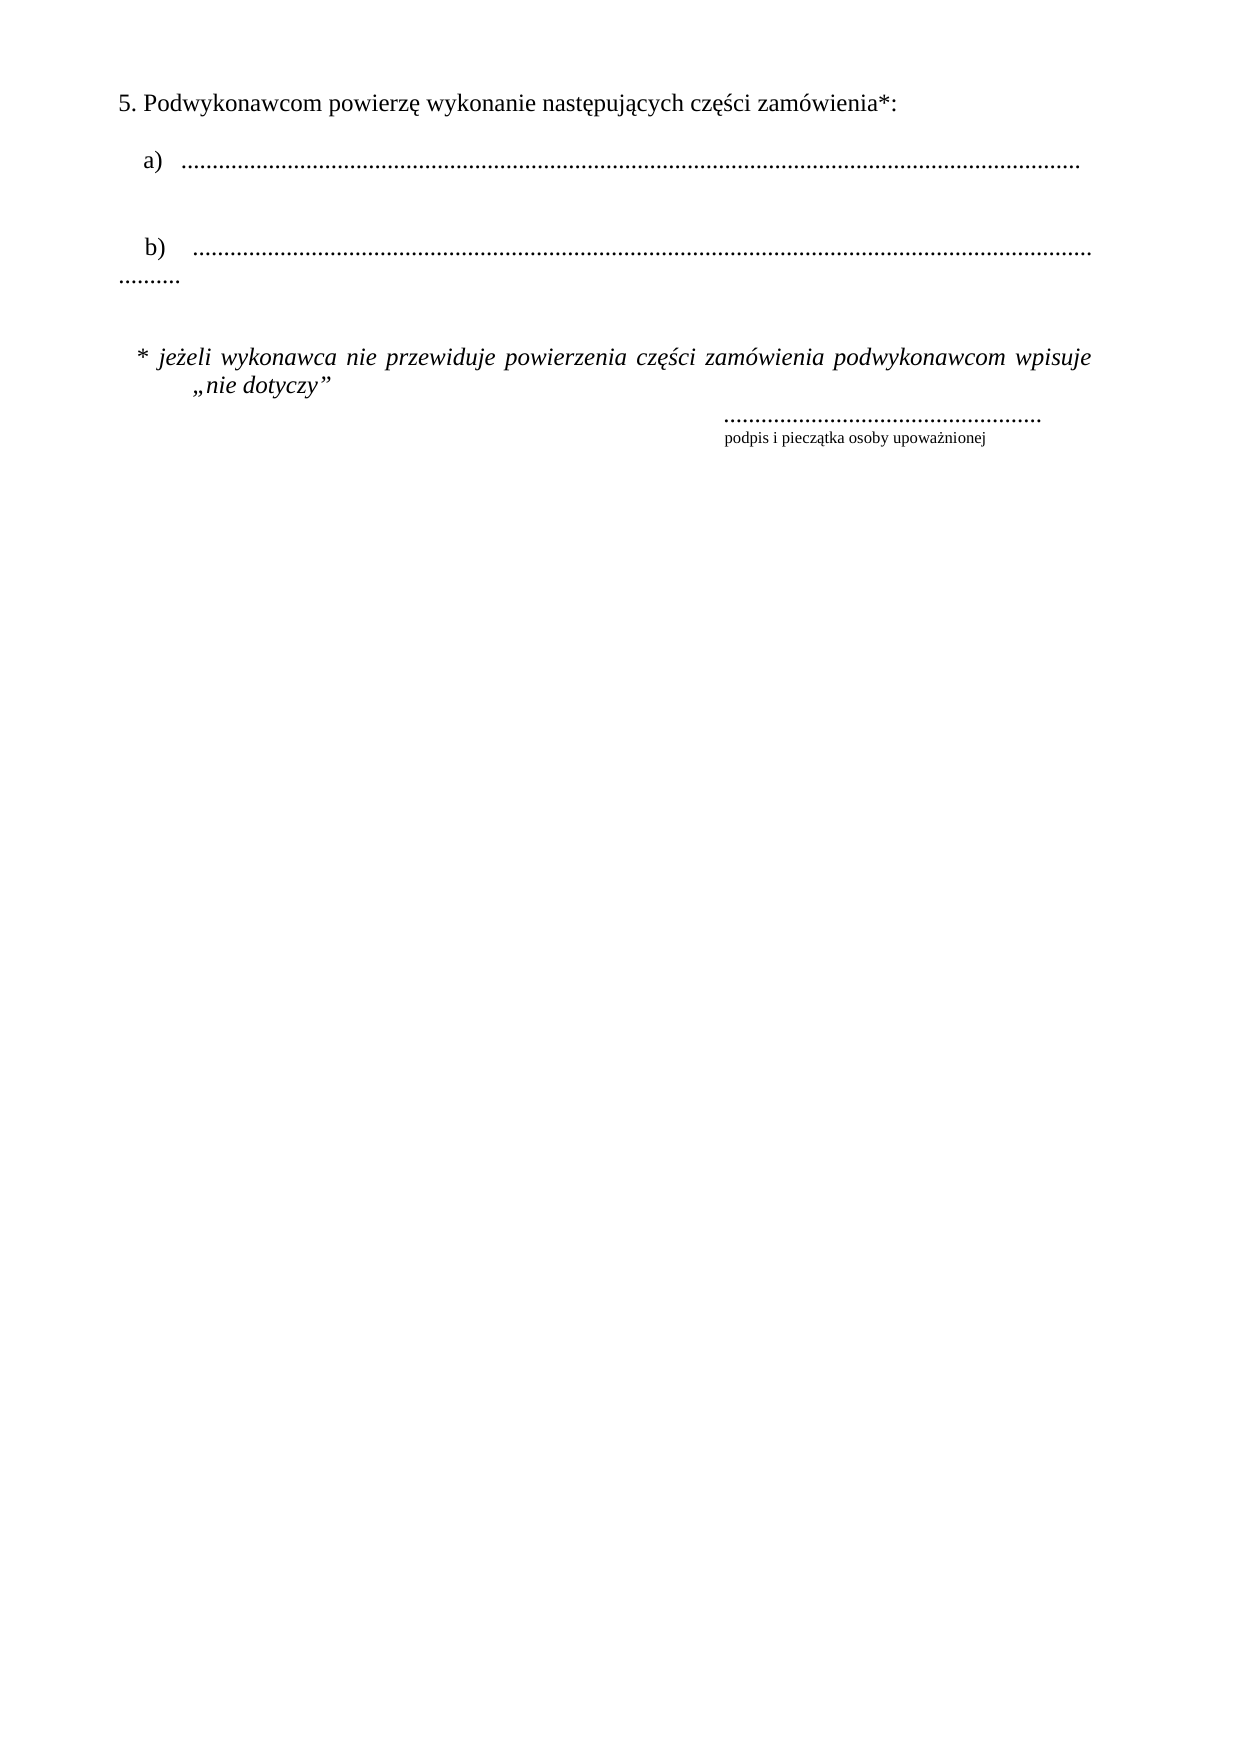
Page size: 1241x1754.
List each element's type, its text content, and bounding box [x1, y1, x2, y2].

text ................................................... [118, 399, 1092, 428]
list ................................................................................................................................................ [143, 145, 1092, 174]
text * jeżeli wykonawca nie przewiduje powierzenia części zamówienia podwykonawcom wpisuje „nie dotyczy” [118, 342, 1092, 399]
text b) .......................................................................................................................................................... [118, 232, 1092, 289]
text podpis i pieczątka osoby upoważnionej [118, 428, 1092, 447]
text 5. Podwykonawcom powierzę wykonanie następujących części zamówienia*: [118, 88, 1092, 117]
